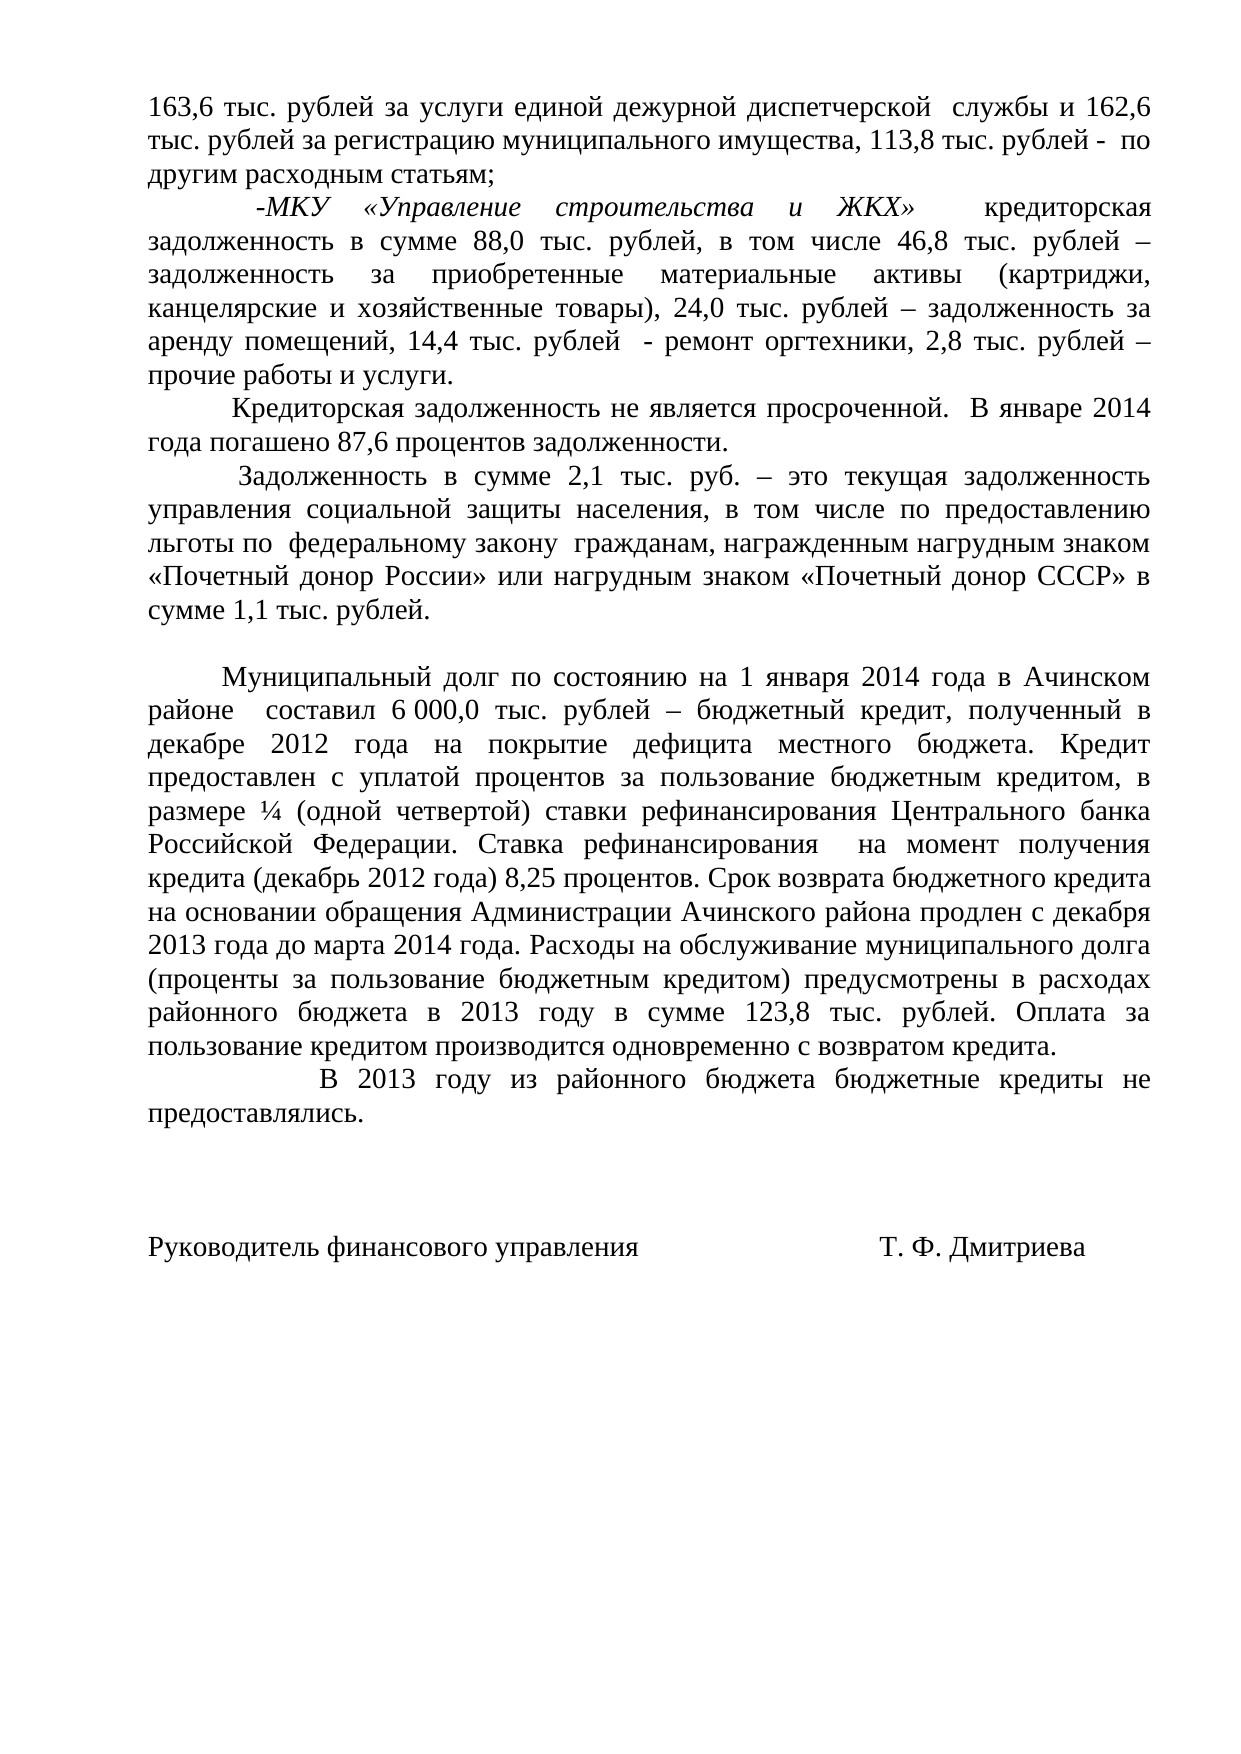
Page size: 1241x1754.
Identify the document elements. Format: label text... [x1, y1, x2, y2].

text Задолженность в сумме 2,1 тыс. руб. – это текущая задолженность управления социальной защиты населения, в том числе по предоставлению льготы по федеральному закону гражданам, награжденным нагрудным знаком «Почетный донор России» или нагрудным знаком «Почетный донор СССР» в сумме 1,1 тыс. рублей. [148, 458, 1152, 625]
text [148, 89, 1152, 189]
text Муниципальный долг по состоянию на 1 января 2014 года в Ачинском районе составил 6 000,0 тыс. рублей – бюджетный кредит, полученный в декабре 2012 года на покрытие дефицита местного бюджета. Кредит предоставлен с уплатой процентов за пользование бюджетным кредитом, в размере ¼ (одной четвертой) ставки рефинансирования Центрального банка Российской Федерации. Ставка рефинансирования на момент получения кредита (декабрь 2012 года) 8,25 процентов. Срок возврата бюджетного кредита на основании обращения Администрации Ачинского района продлен с декабря 2013 года до марта 2014 года. Расходы на обслуживание муниципального долга (проценты за пользование бюджетным кредитом) предусмотрены в расходах районного бюджета в 2013 году в сумме 123,8 тыс. рублей. Оплата за пользование кредитом производится одновременно с возвратом кредита. [148, 659, 1152, 1061]
text -МКУ «Управление строительства и ЖКХ» кредиторская задолженность в сумме 88,0 тыс. рублей, в том числе 46,8 тыс. рублей – задолженность за приобретенные материальные активы (картриджи, канцелярские и хозяйственные товары), 24,0 тыс. рублей – задолженность за аренду помещений, 14,4 тыс. рублей - ремонт оргтехники, 2,8 тыс. рублей – прочие работы и услуги. [148, 189, 1152, 391]
text Руководитель финансового управления Т. Ф. Дмитриева [148, 1229, 1152, 1263]
text В 2013 году из районного бюджета бюджетные кредиты не предоставлялись. [148, 1061, 1152, 1128]
text Кредиторская задолженность не является просроченной. В январе 2014 года погашено 87,6 процентов задолженности. [148, 391, 1152, 458]
